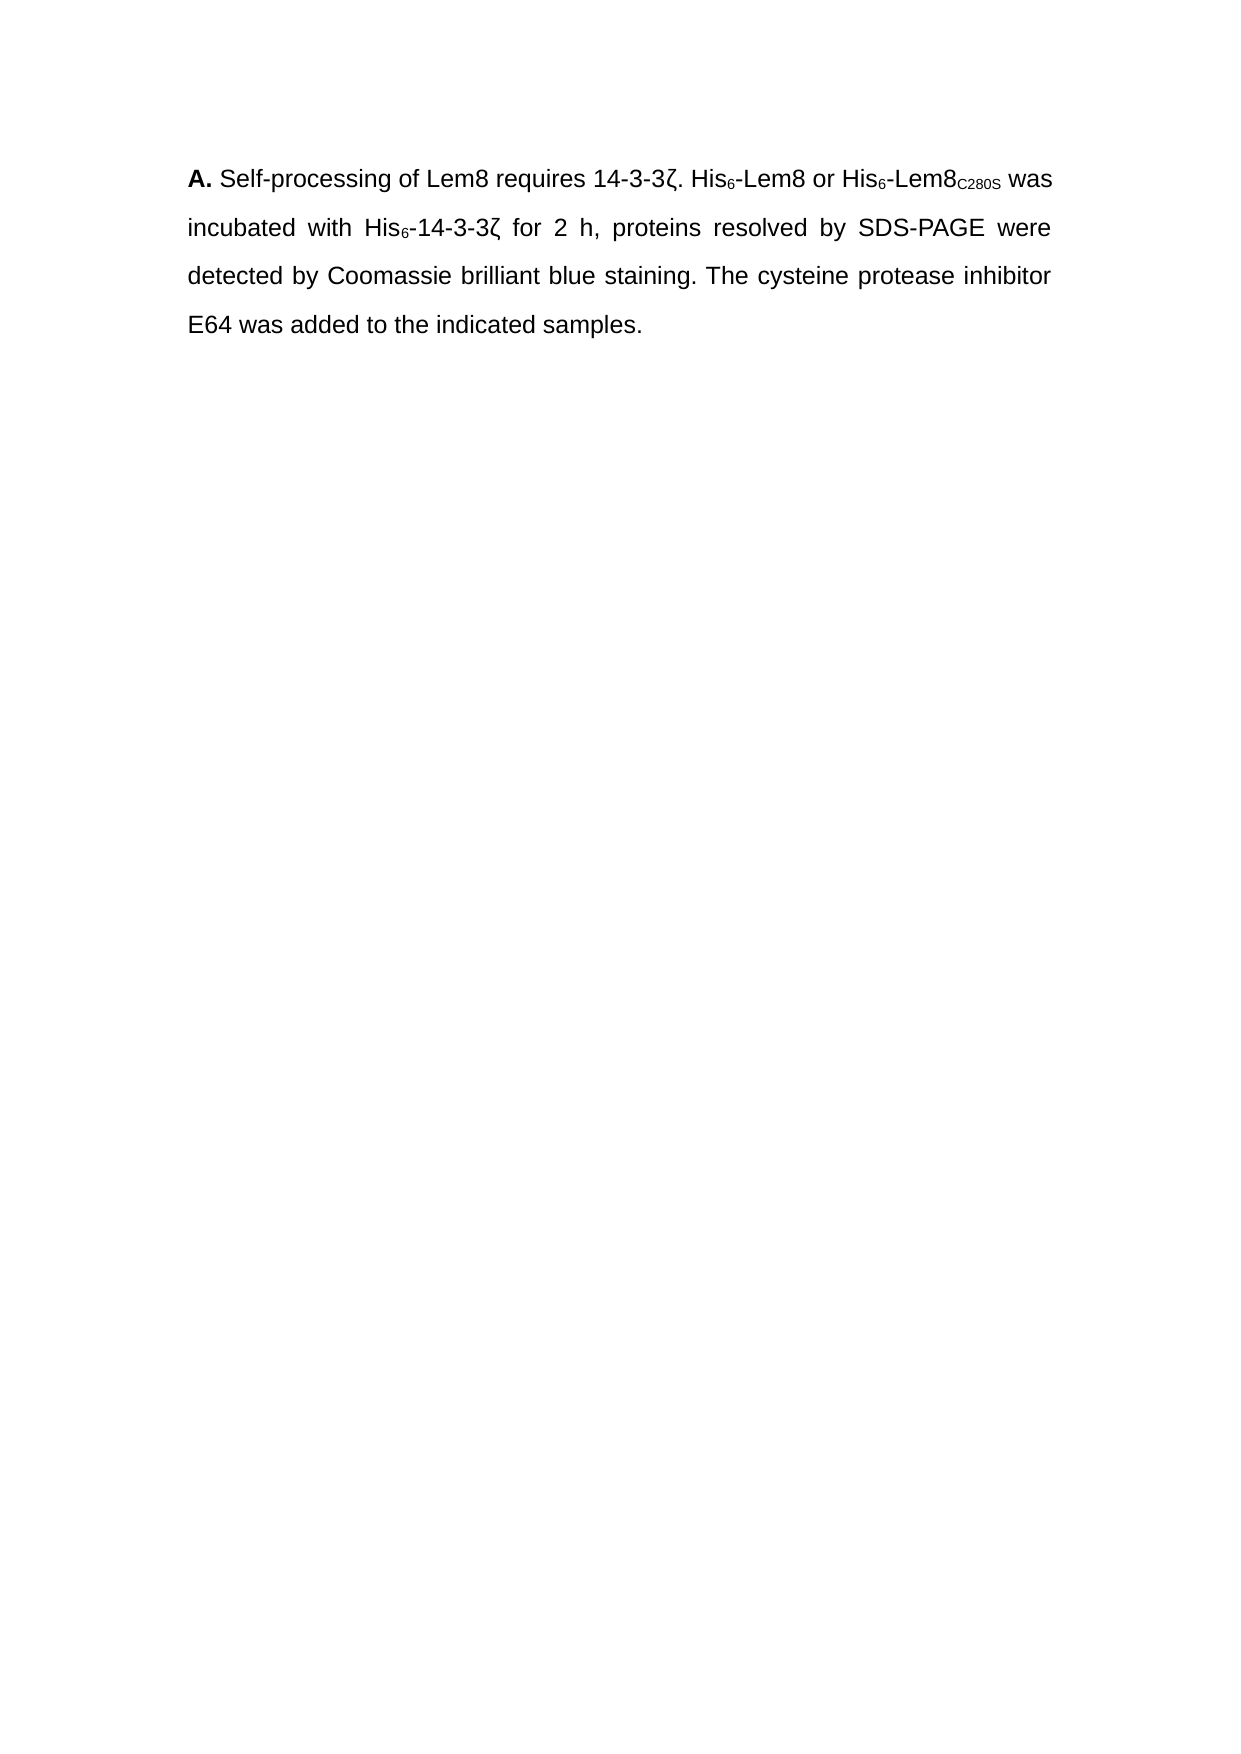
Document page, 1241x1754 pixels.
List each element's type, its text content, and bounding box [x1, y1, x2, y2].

text A. Self-processing of Lem8 requires 14-3-3ζ. His6-Lem8 or His6-Lem8C280S was incubated with His6-14-3-3ζ for 2 h, proteins resolved by SDS-PAGE were detected by Coomassie brilliant blue staining. The cysteine protease inhibitor E64 was added to the indicated samples. [187, 162, 1053, 341]
